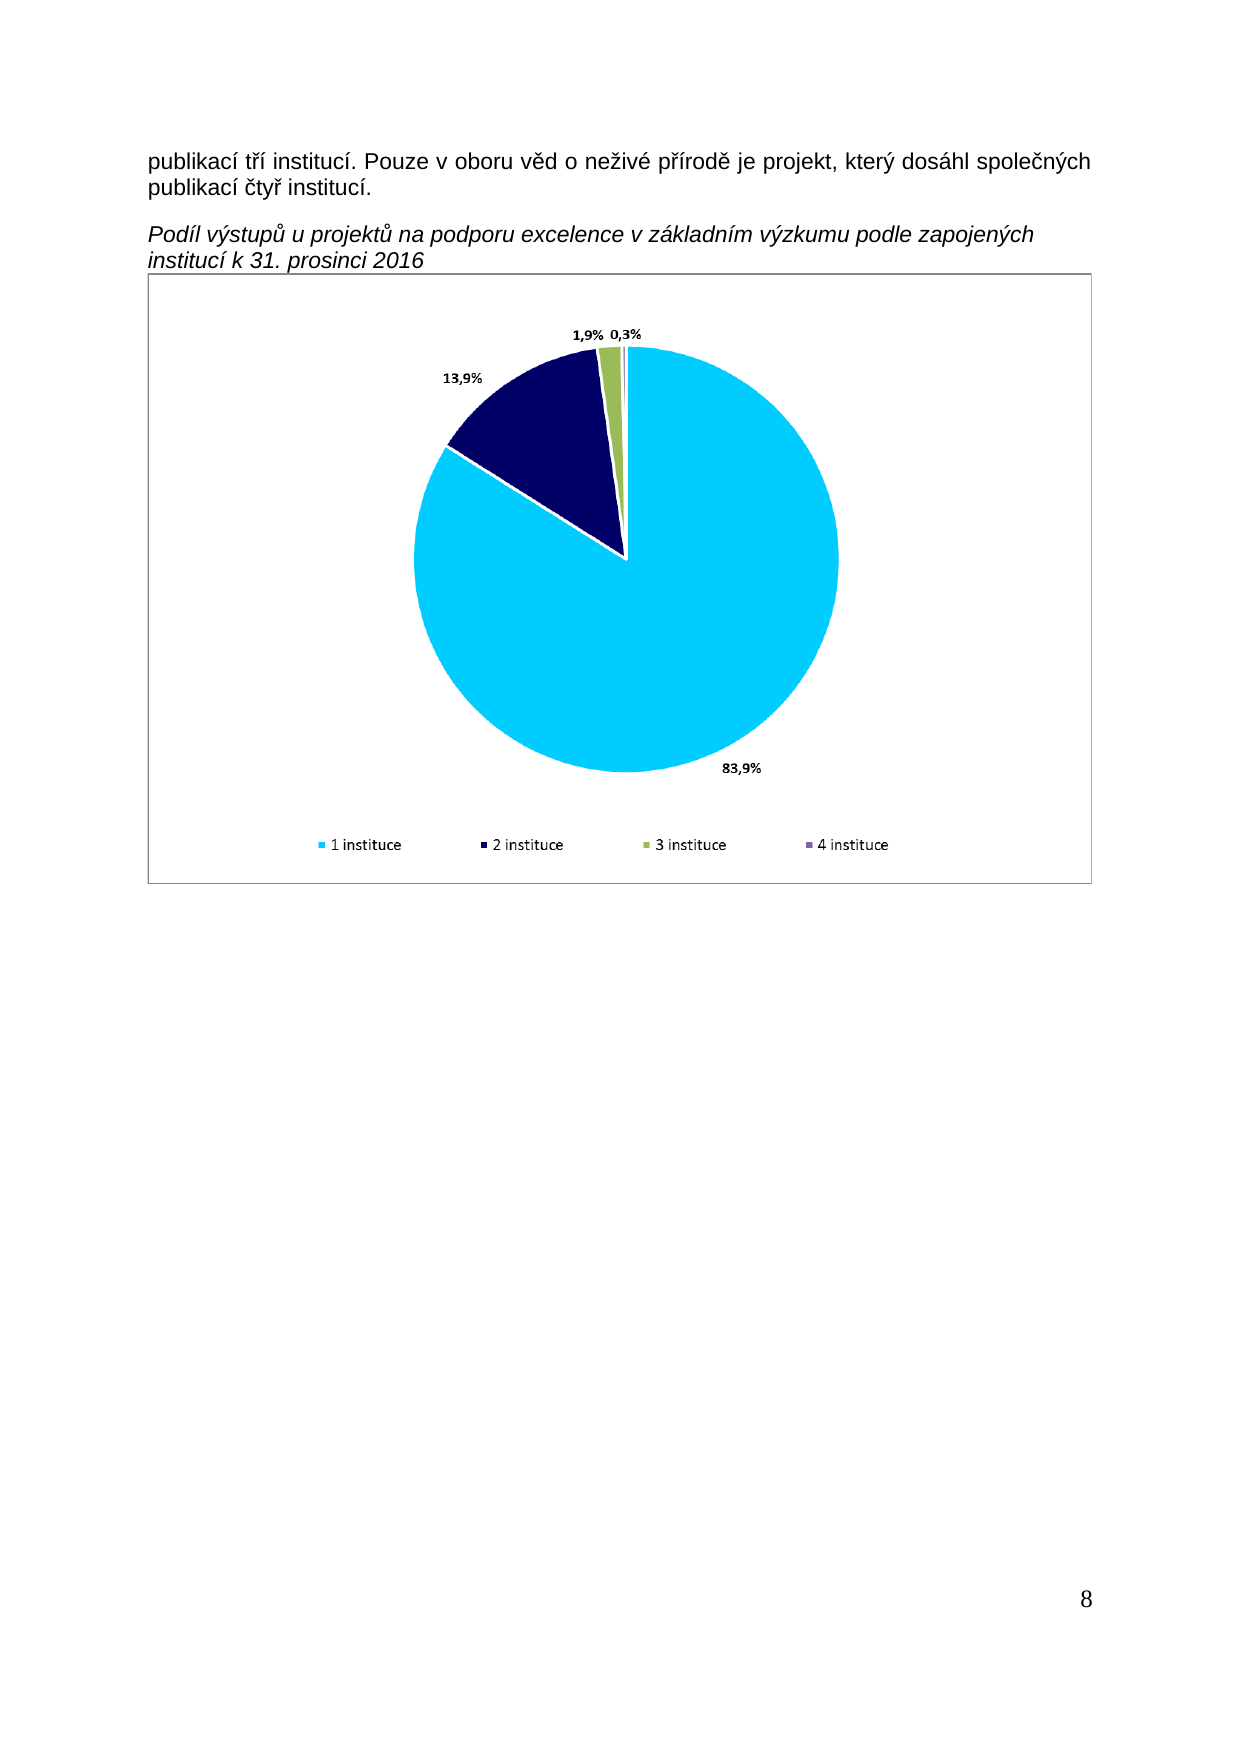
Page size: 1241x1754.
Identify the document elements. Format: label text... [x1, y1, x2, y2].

picture [147, 273, 1092, 884]
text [148, 148, 1093, 200]
